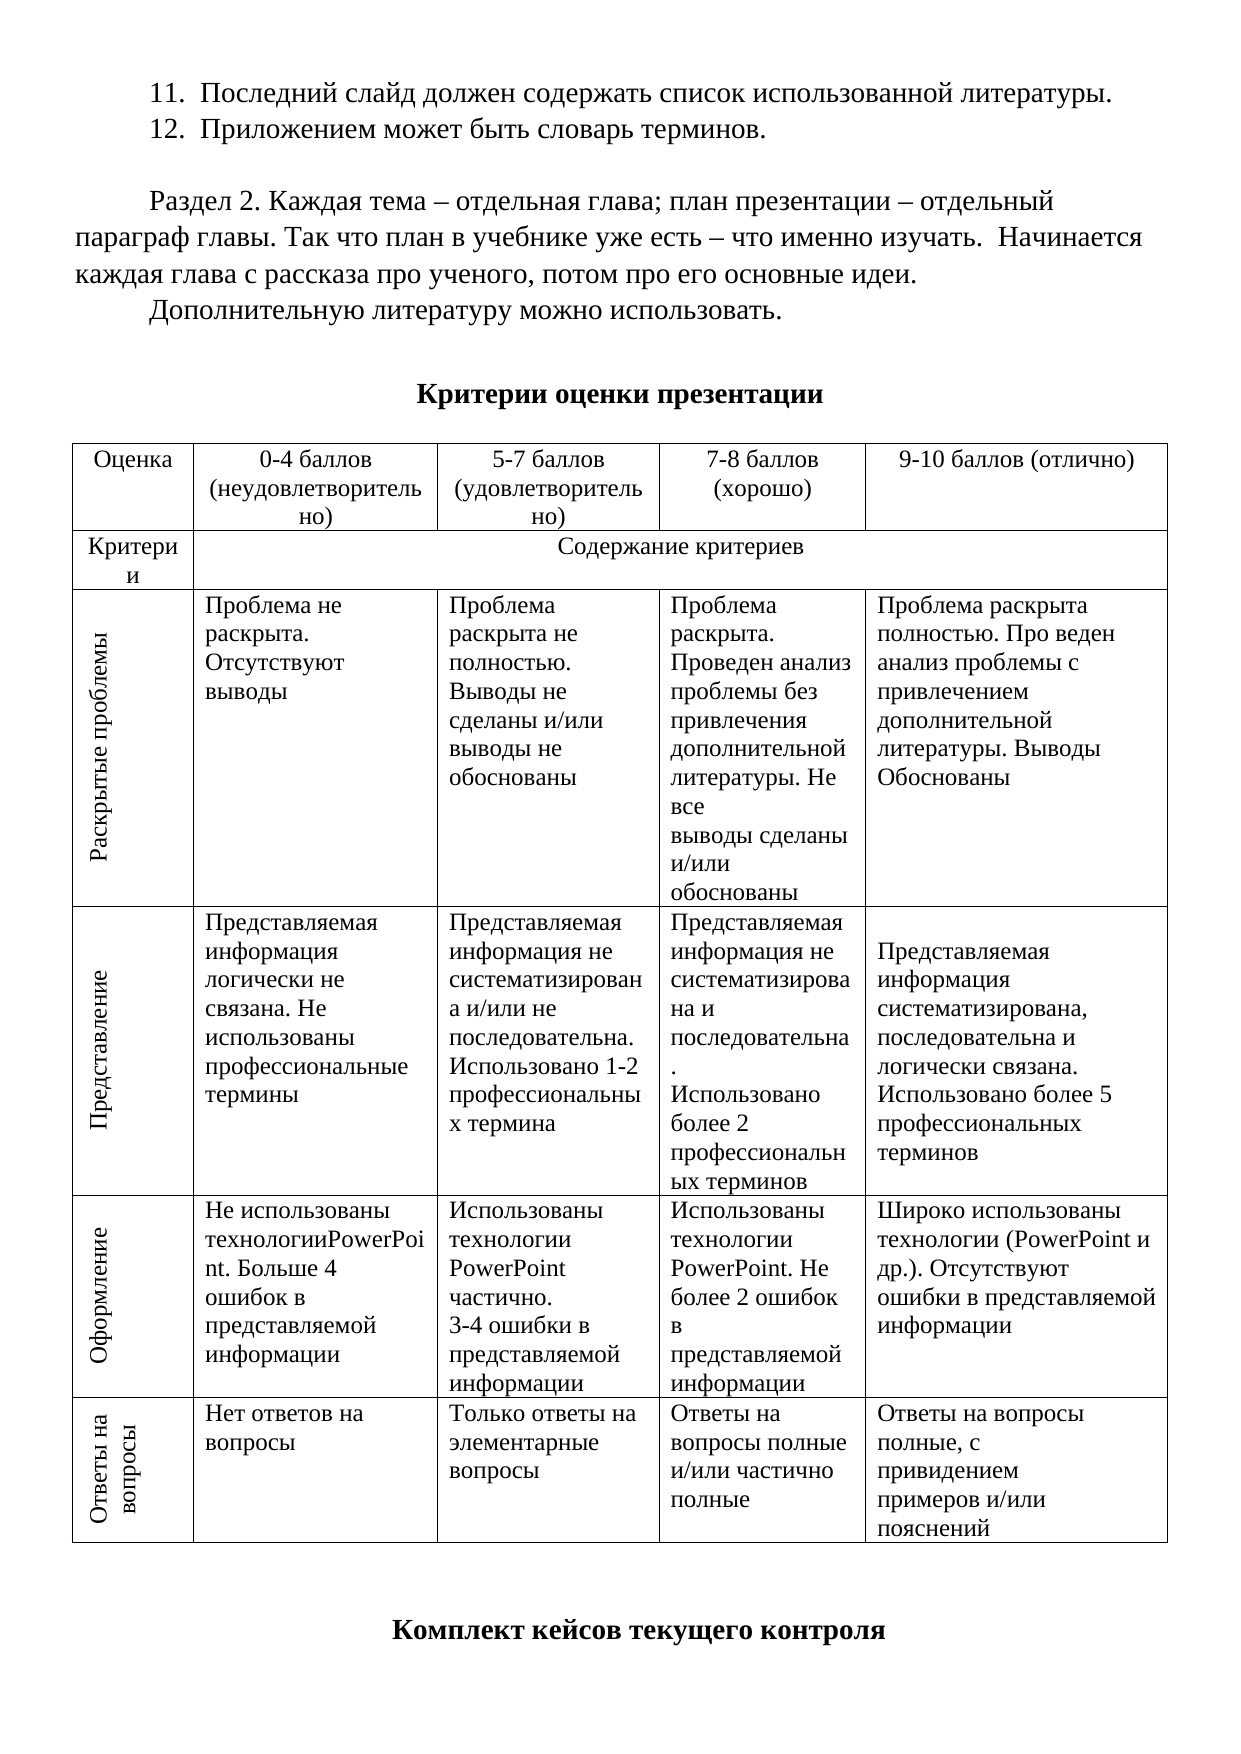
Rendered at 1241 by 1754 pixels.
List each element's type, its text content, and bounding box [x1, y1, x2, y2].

table_cell Проблема не раскрыта. Отсутствуют выводы [194, 590, 437, 906]
table_cell Проблема раскрыта. Проведен анализ проблемы без привлечения дополнительной литературы. Не все выводы сделаны и/или обоснованы [660, 590, 865, 906]
text Дополнительную литературу можно использовать. [75, 292, 1165, 325]
table_header 0-4 баллов (неудовлетворительно) [194, 444, 437, 530]
table_cell Широко использованы технологии (PowerPoint и др.). Отсутствуют ошибки в представляемой информации [866, 1196, 1167, 1397]
table_cell Раскрытые проблемы [73, 590, 193, 906]
table_cell Ответы на вопросы [73, 1398, 193, 1542]
list Комплект кейсов текущего контроля [112, 1612, 1165, 1646]
table_cell Представляемая информация логически не связана. Не использованы профессиональные термины [194, 907, 437, 1194]
table_header 9-10 баллов (отлично) [866, 444, 1167, 530]
table_cell Не использованы технологииPowerPoint. Больше 4 ошибок в представляемой информации [194, 1196, 437, 1397]
table_cell Представляемая информация систематизирована, последовательна и логически связана. Использовано более 5 профессиональных терминов [866, 907, 1167, 1194]
table_header Оценка [73, 444, 193, 530]
table_cell Представление [73, 907, 193, 1194]
table_cell Критерии [73, 531, 193, 589]
text 12. Приложением может быть словарь терминов. [75, 111, 1165, 145]
text Раздел 2. Каждая тема – отдельная глава; план презентации – отдельный параграф главы. Так что план в учебнике уже есть – что именно изучать. Начинается каждая глава с рассказа про ученого, потом про его основные идеи. [75, 183, 1165, 289]
table_cell Представляемая информация не систематизирована и/или не последовательна. Использовано 1-2 профессиональных термина [438, 907, 659, 1194]
table_cell Проблема раскрыта не полностью. Выводы не сделаны и/или выводы не обоснованы [438, 590, 659, 906]
table_cell Проблема раскрыта полностью. Про веден анализ проблемы с привлечением дополнительной литературы. Выводы Обоснованы [866, 590, 1167, 906]
table_cell Оформление [73, 1196, 193, 1397]
table_cell Только ответы на элементарные вопросы [438, 1398, 659, 1542]
table_cell Использованы технологии PowerPoint. Не более 2 ошибок в представляемой информации [660, 1196, 865, 1397]
table_header 5-7 баллов (удовлетворительно) [438, 444, 659, 530]
table_cell Ответы на вопросы полные, с привидением примеров и/или пояснений [866, 1398, 1167, 1542]
text 11. Последний слайд должен содержать список использованной литературы. [75, 75, 1165, 108]
table_cell Содержание критериев [194, 531, 1167, 589]
table_cell Использованы технологии PowerPoint частично. 3-4 ошибки в представляемой информации [438, 1196, 659, 1397]
title Критерии оценки презентации [75, 376, 1165, 409]
table_cell Ответы на вопросы полные и/или частично полные [660, 1398, 865, 1542]
table_cell Нет ответов на вопросы [194, 1398, 437, 1542]
table_cell Представляемая информация не систематизирована и последовательна. Использовано более 2 профессиональных терминов [660, 907, 865, 1194]
table_header 7-8 баллов (хорошо) [660, 444, 865, 530]
